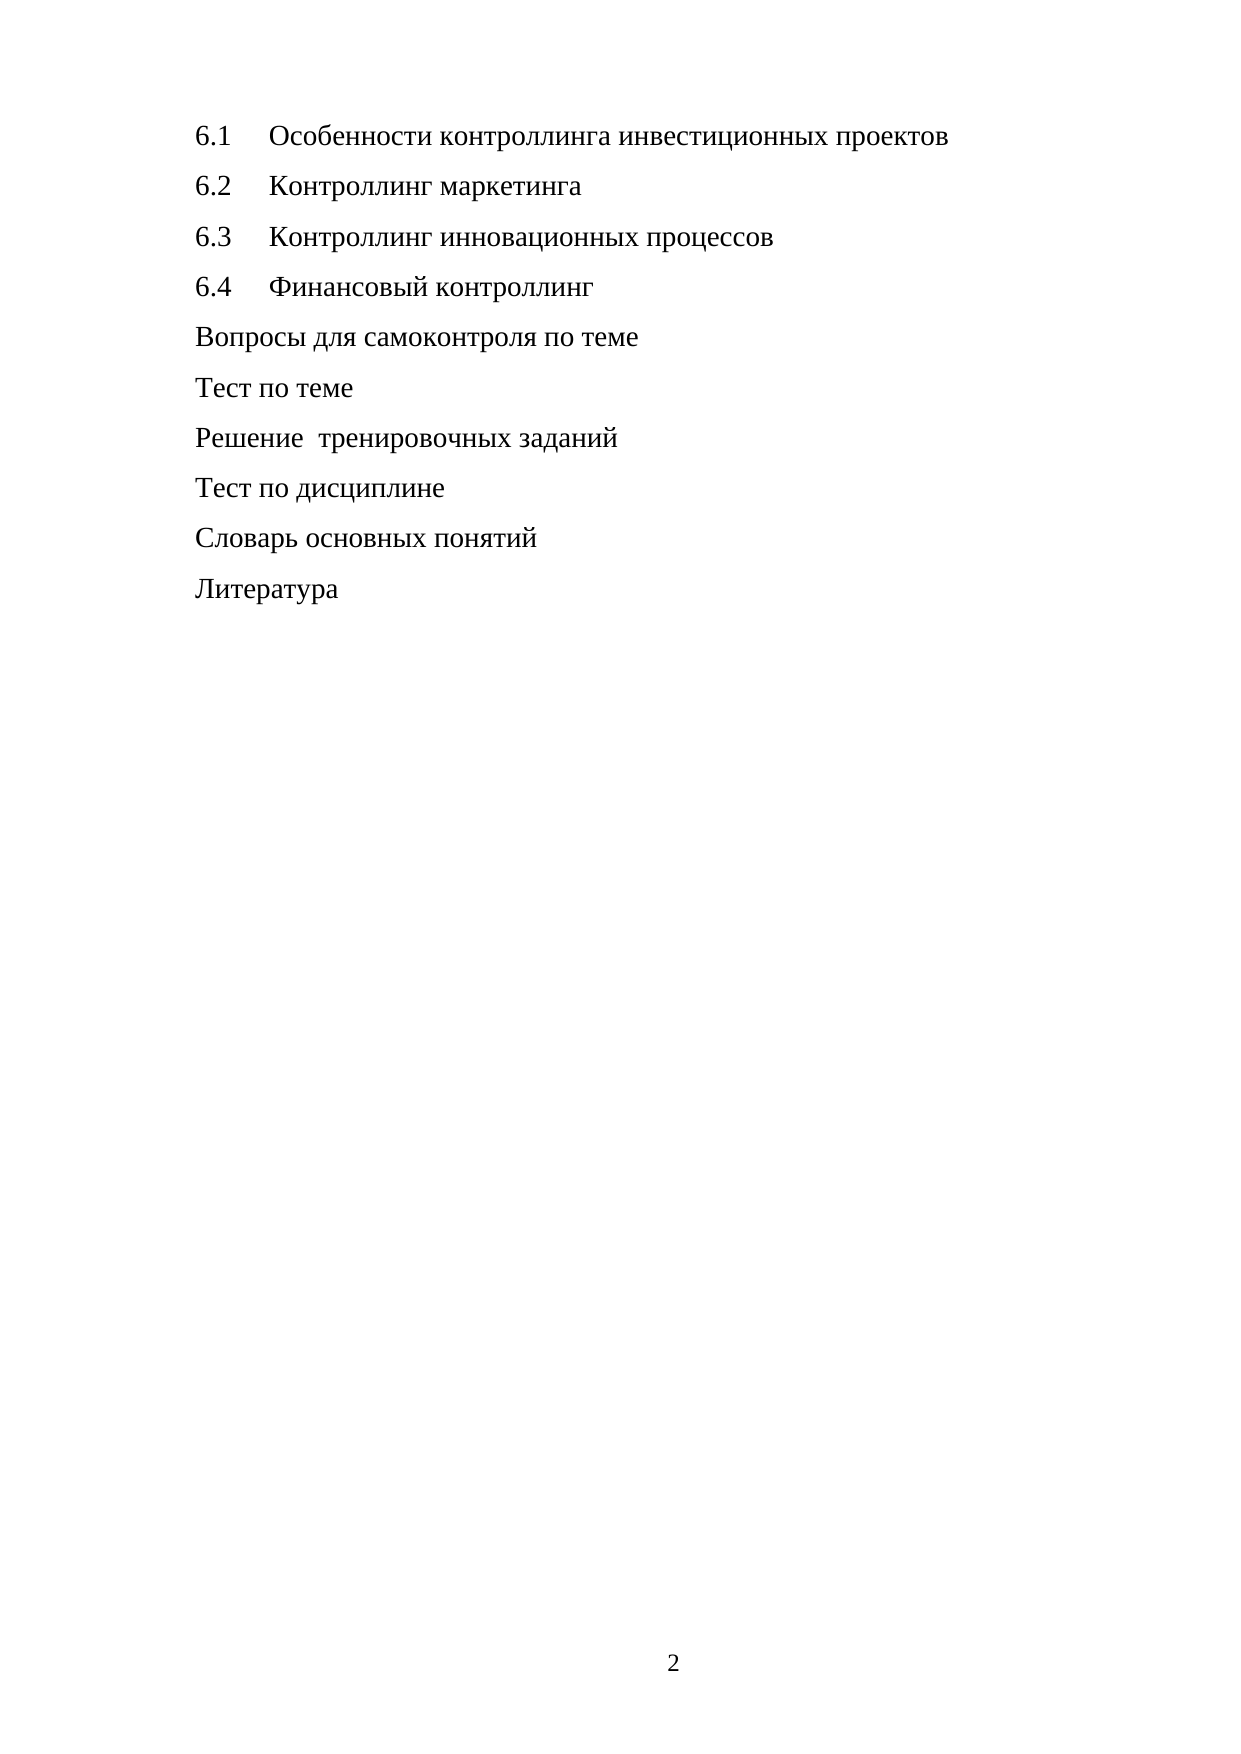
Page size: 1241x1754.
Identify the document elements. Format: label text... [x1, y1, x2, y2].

text 6.4 Финансовый контроллинг [195, 269, 1152, 303]
text Тест по теме [195, 370, 1152, 403]
text Решение тренировочных заданий [195, 420, 1152, 453]
text Тест по дисциплине [195, 470, 1152, 504]
text Словарь основных понятий [195, 521, 1152, 554]
text 6.3 Контроллинг инновационных процессов [195, 219, 1152, 252]
text Литература [195, 571, 1152, 604]
text 6.2 Контроллинг маркетинга [195, 168, 1152, 202]
text Вопросы для самоконтроля по теме [195, 319, 1152, 353]
text 6.1 Особенности контроллинга инвестиционных проектов [195, 118, 1152, 152]
